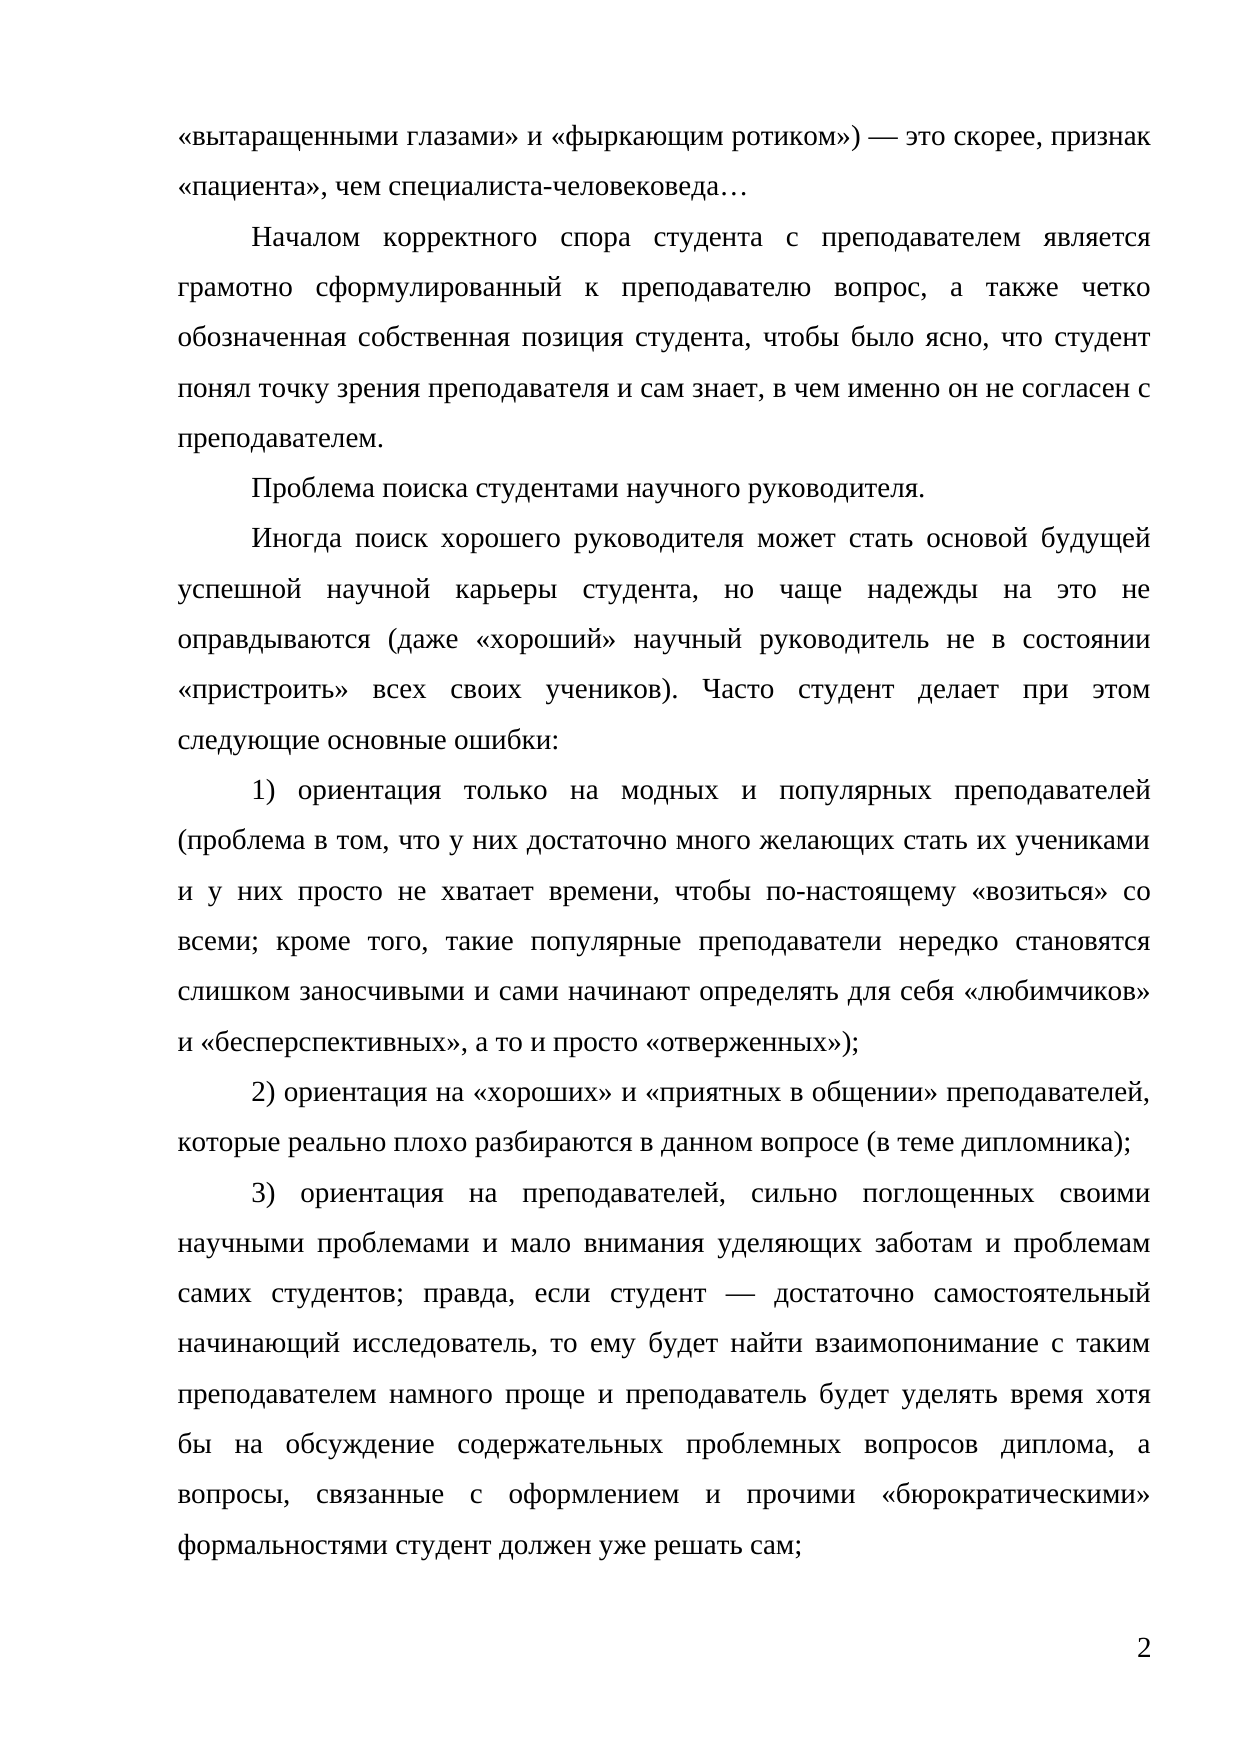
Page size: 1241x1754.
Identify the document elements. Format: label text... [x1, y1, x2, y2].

text Проблема поиска студентами научного руководителя. [177, 470, 1152, 504]
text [177, 118, 1152, 202]
text Началом корректного спора студента с преподавателем является грамотно сформулированный к преподавателю вопрос, а также четко обозначенная собственная позиция студента, чтобы было ясно, что студент понял точку зрения преподавателя и сам знает, в чем именно он не согласен с преподавателем. [177, 219, 1152, 453]
text 2) ориентация на «хороших» и «приятных в общении» преподавателей, которые реально плохо разбираются в данном вопросе (в теме дипломника); [177, 1074, 1152, 1158]
text 3) ориентация на преподавателей, сильно поглощенных своими научными проблемами и мало внимания уделяющих заботам и проблемам самих студентов; правда, если студент — достаточно самостоятельный начинающий исследователь, то ему будет найти взаимопонимание с таким преподавателем намного проще и преподаватель будет уделять время хотя бы на обсуждение содержательных проблемных вопросов диплома, а вопросы, связанные с оформлением и прочими «бюрократическими» формальностями студент должен уже решать сам; [177, 1175, 1152, 1560]
text 1) ориентация только на модных и популярных преподавателей (проблема в том, что у них достаточно много желающих стать их учениками и у них просто не хватает времени, чтобы по-настоящему «возиться» со всеми; кроме того, такие популярные преподаватели нередко становятся слишком заносчивыми и сами начинают определять для себя «любимчиков» и «бесперспективных», а то и просто «отверженных»); [177, 772, 1152, 1057]
text Иногда поиск хорошего руководителя может стать основой будущей успешной научной карьеры студента, но чаще надежды на это не оправдываются (даже «хороший» научный руководитель не в состоянии «пристроить» всех своих учеников). Часто студент делает при этом следующие основные ошибки: [177, 521, 1152, 755]
